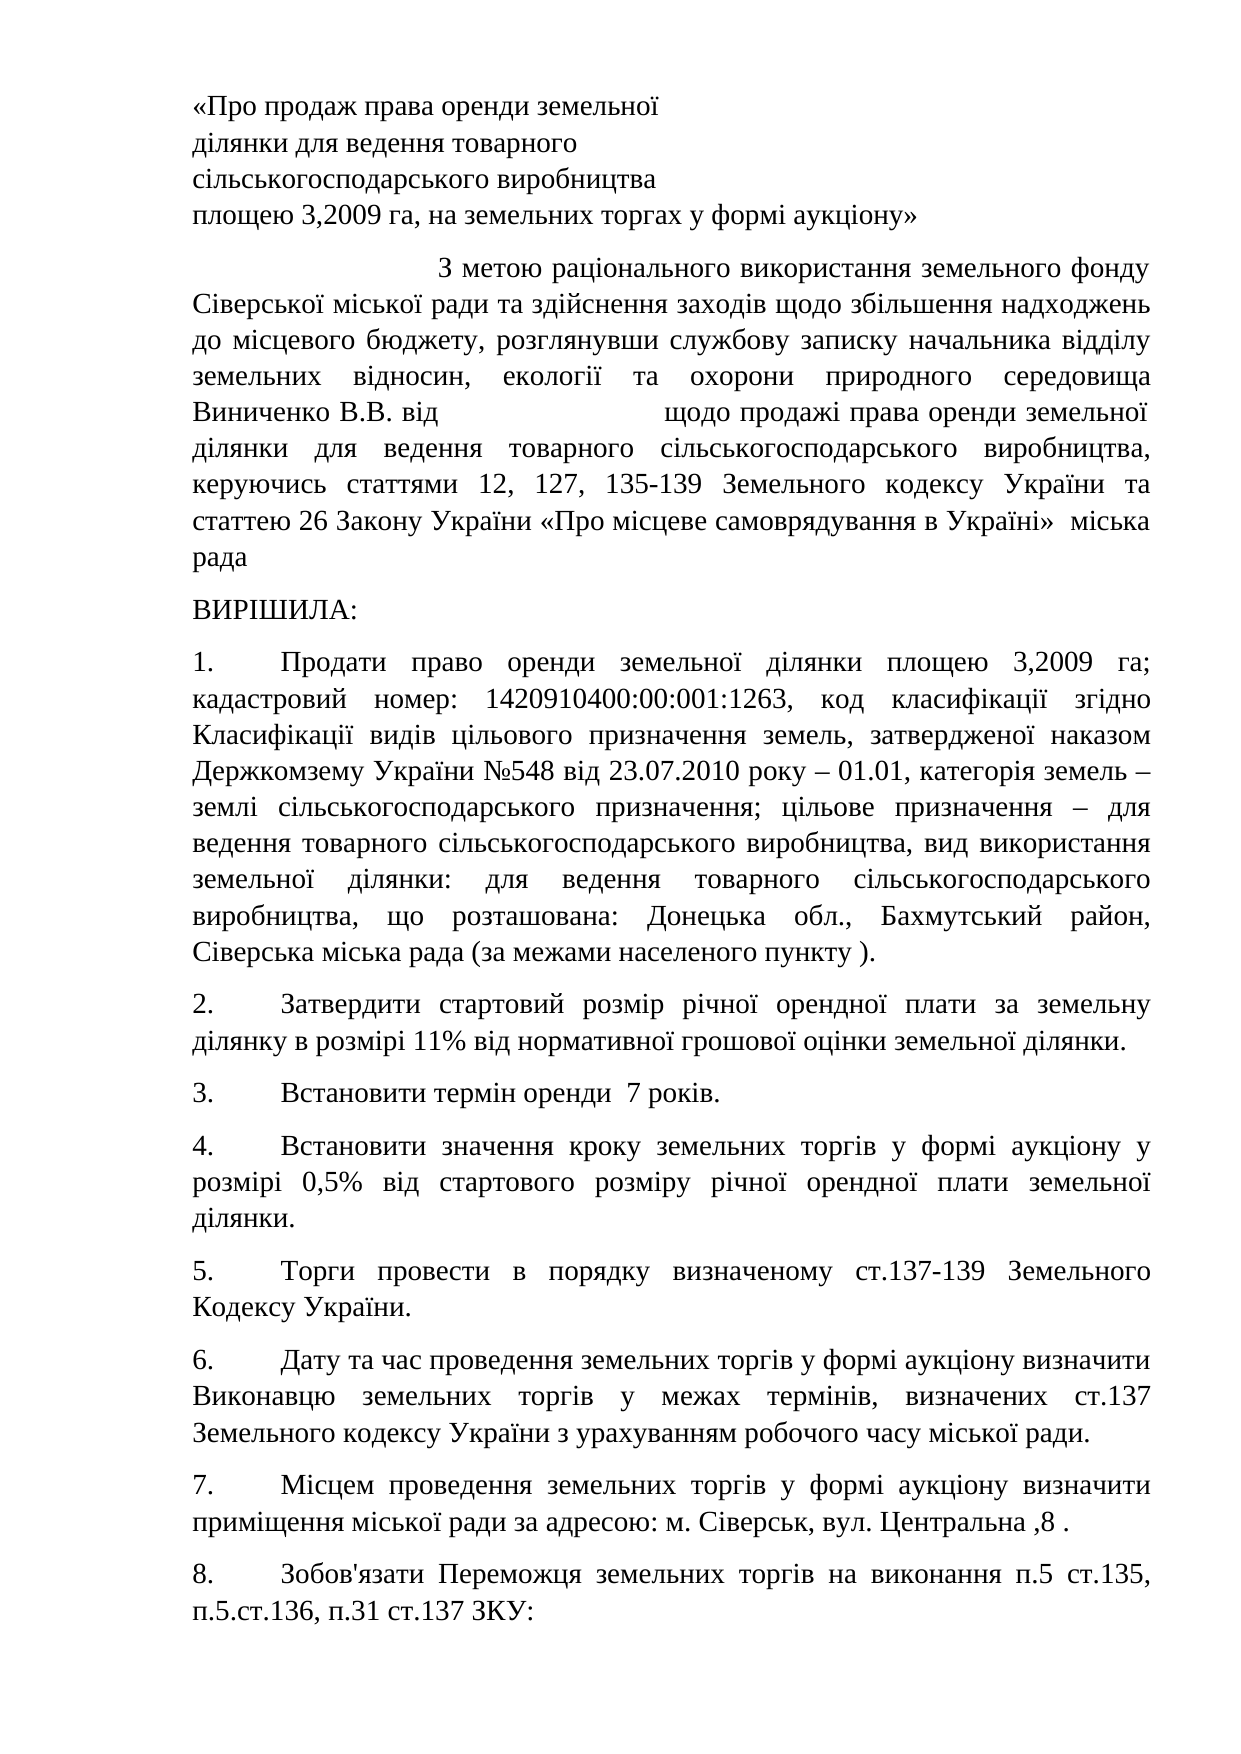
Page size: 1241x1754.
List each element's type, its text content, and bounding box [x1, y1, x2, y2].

text 3. Встановити термін оренди 7 років. [192, 1076, 1152, 1109]
text 2. Затвердити стартовий розмір річної орендної плати за земельну ділянку в розмірі 11% від нормативної грошової оцінки земельної ділянки. [192, 987, 1152, 1056]
text З метою раціонального використання земельного фонду Сіверської міської ради та здійснення заходів щодо збільшення надходжень до місцевого бюджету, розглянувши службову записку начальника відділу земельних відносин, екології та охорони природного середовища Виниченко В.В. від щодо продажі права оренди земельної ділянки для ведення товарного сільськогосподарського виробництва, керуючись статтями 12, 127, 135-139 Земельного кодексу України та статтею 26 Закону України «Про місцеве самоврядування в Україні» міська рада [192, 250, 1152, 572]
text 4. Встановити значення кроку земельних торгів у формі аукціону у розмірі 0,5% від стартового розміру річної орендної плати земельної ділянки. [192, 1128, 1152, 1234]
text ВИРІШИЛА: [192, 592, 1152, 625]
text «Про продаж права оренди земельної ділянки для ведення товарного сільськогосподарського виробництва площею 3,2009 га, на земельних торгах у формі аукціону» [192, 88, 1152, 231]
text 1. Продати право оренди земельної ділянки площею 3,2009 га; кадастровий номер: 1420910400:00:001:1263, код класифікації згідно Класифікації видів цільового призначення земель, затвердженої наказом Держкомзему України №548 від 23.07.2010 року – 01.01, категорія земель – землі сільськогосподарського призначення; цільове призначення – для ведення товарного сільськогосподарського виробництва, вид використання земельної ділянки: для ведення товарного сільськогосподарського виробництва, що розташована: Донецька обл., Бахмутський район, Сіверська міська рада (за межами населеного пункту ). [192, 644, 1152, 967]
text 8. Зобов'язати Переможця земельних торгів на виконання п.5 ст.135, п.5.ст.136, п.31 ст.137 ЗКУ: [192, 1556, 1152, 1626]
text 6. Дату та час проведення земельних торгів у формі аукціону визначити Виконавцю земельних торгів у межах термінів, визначених ст.137 Земельного кодексу України з урахуванням робочого часу міської ради. [192, 1342, 1152, 1448]
text 5. Торги провести в порядку визначеному ст.137-139 Земельного Кодексу України. [192, 1253, 1152, 1323]
text 7. Місцем проведення земельних торгів у формі аукціону визначити приміщення міської ради за адресою: м. Сіверськ, вул. Центральна ,8 . [192, 1467, 1152, 1537]
